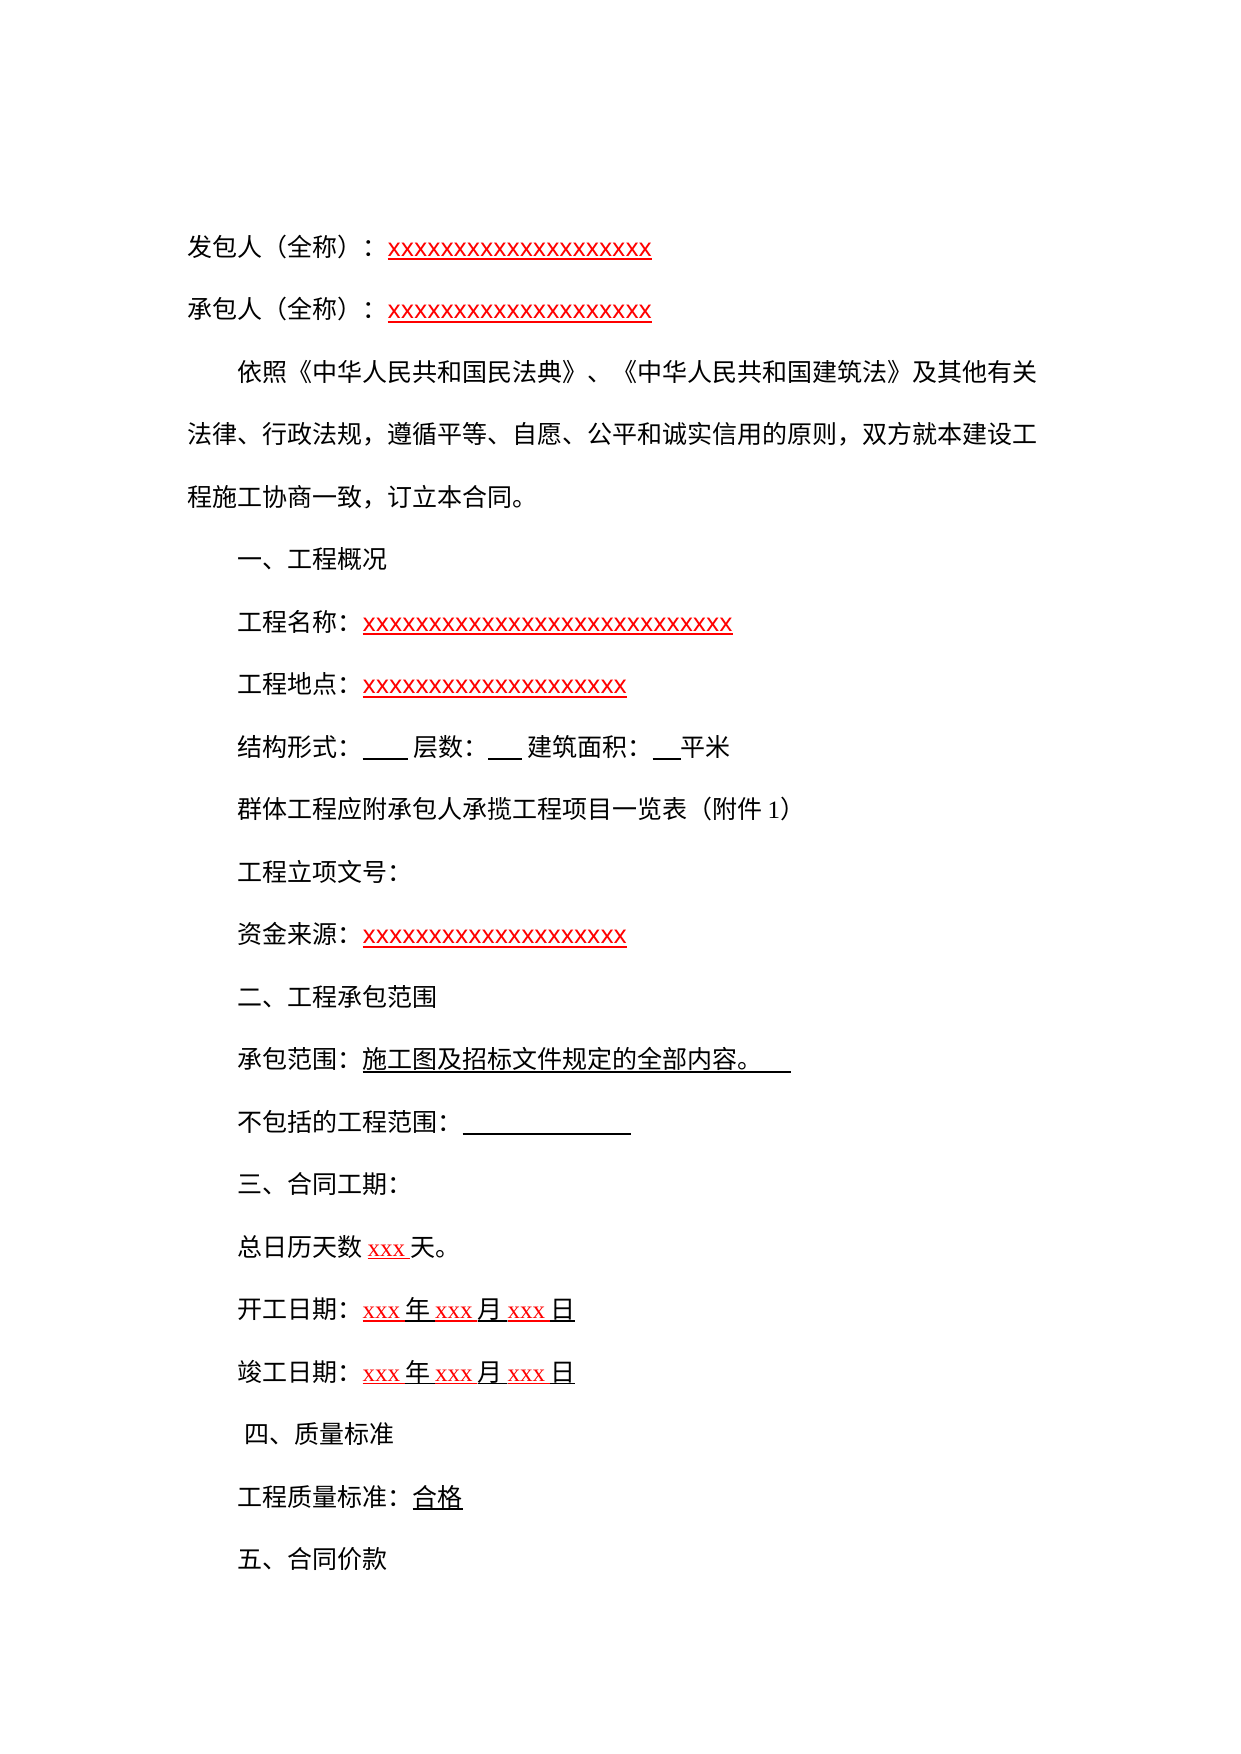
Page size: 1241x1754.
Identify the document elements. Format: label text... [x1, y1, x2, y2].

text 资金来源：xxxxxxxxxxxxxxxxxxxx [187, 894, 1053, 956]
text 二、工程承包范围 [187, 956, 1053, 1019]
text 总日历天数xxx天。 [187, 1206, 1053, 1269]
text 工程地点：xxxxxxxxxxxxxxxxxxxx [187, 644, 1053, 706]
text 竣工日期：xxx年xxx月xxx日 [187, 1331, 1053, 1394]
text 一、工程概况 [187, 519, 1053, 581]
text 结构形式： 层数： 建筑面积： 平米 [187, 706, 1053, 769]
text 群体工程应附承包人承揽工程项目一览表（附件1） [187, 769, 1053, 831]
text 承包范围：施工图及招标文件规定的全部内容。 [187, 1019, 1053, 1081]
text 开工日期：xxx年xxx月xxx日 [187, 1269, 1053, 1331]
text 工程名称：xxxxxxxxxxxxxxxxxxxxxxxxxxxx [187, 581, 1053, 644]
text 承包人（全称）：xxxxxxxxxxxxxxxxxxxx [187, 269, 1053, 331]
text 工程立项文号： [187, 831, 1053, 894]
text 五、合同价款 [187, 1519, 1053, 1581]
text 三、合同工期： [187, 1144, 1053, 1206]
text 四、质量标准 [187, 1394, 1053, 1456]
text 工程质量标准：合格 [187, 1456, 1053, 1519]
text 发包人（全称）：xxxxxxxxxxxxxxxxxxxx [187, 206, 1053, 269]
text 依照《中华人民共和国民法典》、《中华人民共和国建筑法》及其他有关法律、行政法规，遵循平等、自愿、公平和诚实信用的原则，双方就本建设工程施工协商一致，订立本合同。 [187, 331, 1053, 519]
text 不包括的工程范围： [187, 1081, 1053, 1144]
